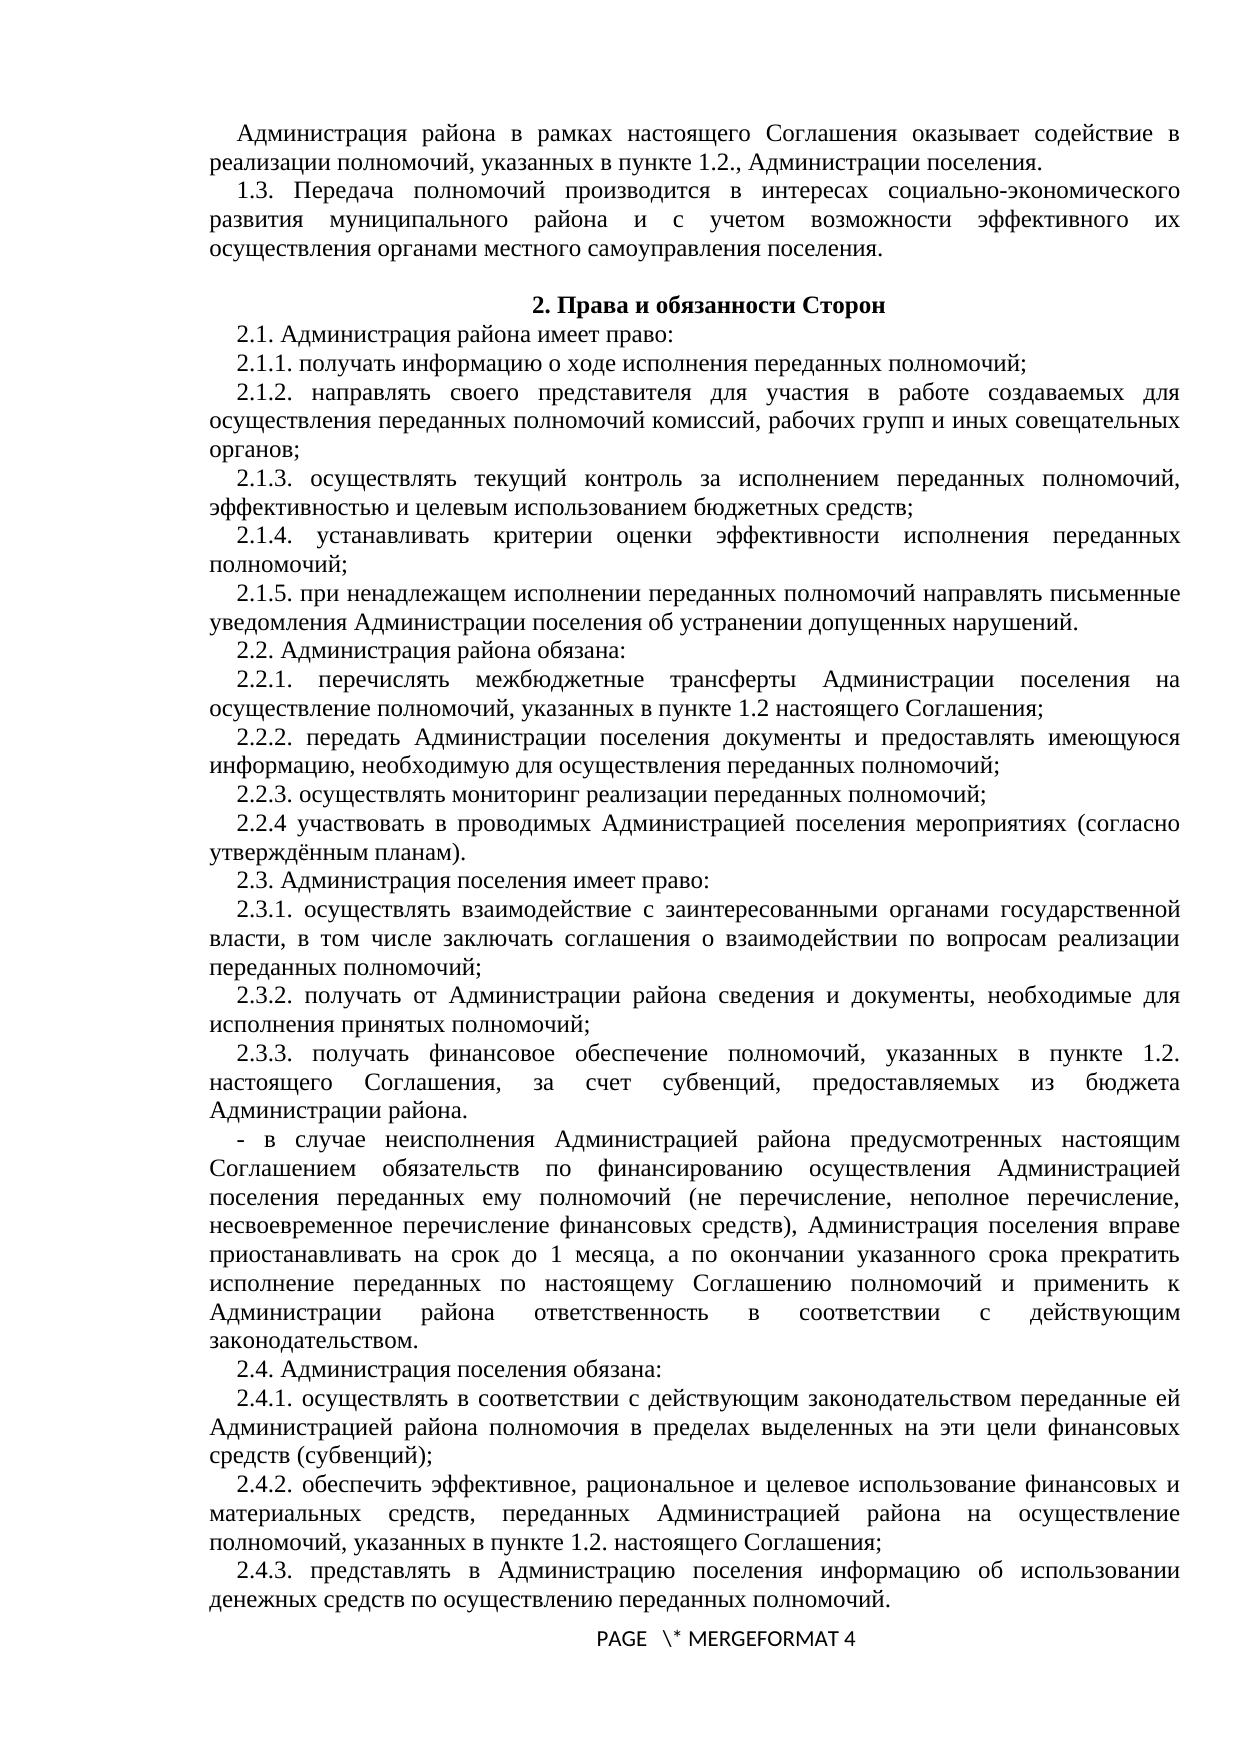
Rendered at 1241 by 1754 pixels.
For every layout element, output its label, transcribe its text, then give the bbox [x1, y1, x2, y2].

text 2.4. Администрация поселения обязана: [209, 1354, 1181, 1383]
text 2.3.1. осуществлять взаимодействие с заинтересованными органами государственной власти, в том числе заключать соглашения о взаимодействии по вопросам реализации переданных полномочий; [209, 894, 1181, 981]
text 2.2.1. перечислять межбюджетные трансферты Администрации поселения на осуществление полномочий, указанных в пункте 1.2 настоящего Соглашения; [209, 664, 1181, 722]
text 2.1. Администрация района имеет право: [209, 319, 1181, 348]
text 2.2.3. осуществлять мониторинг реализации переданных полномочий; [209, 779, 1181, 808]
text 2.2. Администрация района обязана: [209, 636, 1181, 664]
text 2.1.5. при ненадлежащем исполнении переданных полномочий направлять письменные уведомления Администрации поселения об устранении допущенных нарушений. [209, 578, 1181, 636]
text 2.3. Администрация поселения имеет право: [209, 866, 1181, 894]
text 2.3.3. получать финансовое обеспечение полномочий, указанных в пункте 1.2. настоящего Соглашения, за счет субвенций, предоставляемых из бюджета Администрации района. [209, 1038, 1181, 1124]
text 2. Права и обязанности Сторон [209, 291, 1181, 319]
text 2.1.4. устанавливать критерии оценки эффективности исполнения переданных полномочий; [209, 521, 1181, 578]
text 1.3. Передача полномочий производится в интересах социально-экономического развития муниципального района и с учетом возможности эффективного их осуществления органами местного самоуправления поселения. [209, 176, 1181, 262]
text 2.1.1. получать информацию о ходе исполнения переданных полномочий; [209, 348, 1181, 377]
text 2.2.4 участвовать в проводимых Администрацией поселения мероприятиях (согласно утверждённым планам). [209, 808, 1181, 866]
text 2.4.1. осуществлять в соответствии с действующим законодательством переданные ей Администрацией района полномочия в пределах выделенных на эти цели финансовых средств (субвенций); [209, 1383, 1181, 1469]
text - в случае неисполнения Администрацией района предусмотренных настоящим Соглашением обязательств по финансированию осуществления Администрацией поселения переданных ему полномочий (не перечисление, неполное перечисление, несвоевременное перечисление финансовых средств), Администрация поселения вправе приостанавливать на срок до 1 месяца, а по окончании указанного срока прекратить исполнение переданных по настоящему Соглашению полномочий и применить к Администрации района ответственность в соответствии с действующим законодательством. [209, 1124, 1181, 1354]
text 2.2.2. передать Администрации поселения документы и предоставлять имеющуюся информацию, необходимую для осуществления переданных полномочий; [209, 722, 1181, 779]
text 2.1.3. осуществлять текущий контроль за исполнением переданных полномочий, эффективностью и целевым использованием бюджетных средств; [209, 463, 1181, 521]
text 2.4.2. обеспечить эффективное, рациональное и целевое использование финансовых и материальных средств, переданных Администрацией района на осуществление полномочий, указанных в пункте 1.2. настоящего Соглашения; [209, 1469, 1181, 1556]
text 2.3.2. получать от Администрации района сведения и документы, необходимые для исполнения принятых полномочий; [209, 981, 1181, 1038]
text 2.1.2. направлять своего представителя для участия в работе создаваемых для осуществления переданных полномочий комиссий, рабочих групп и иных совещательных органов; [209, 377, 1181, 463]
text 2.4.3. представлять в Администрацию поселения информацию об использовании денежных средств по осуществлению переданных полномочий. [209, 1556, 1181, 1613]
text Администрация района в рамках настоящего Соглашения оказывает содействие в реализации полномочий, указанных в пункте 1.2., Администрации поселения. [209, 118, 1181, 176]
